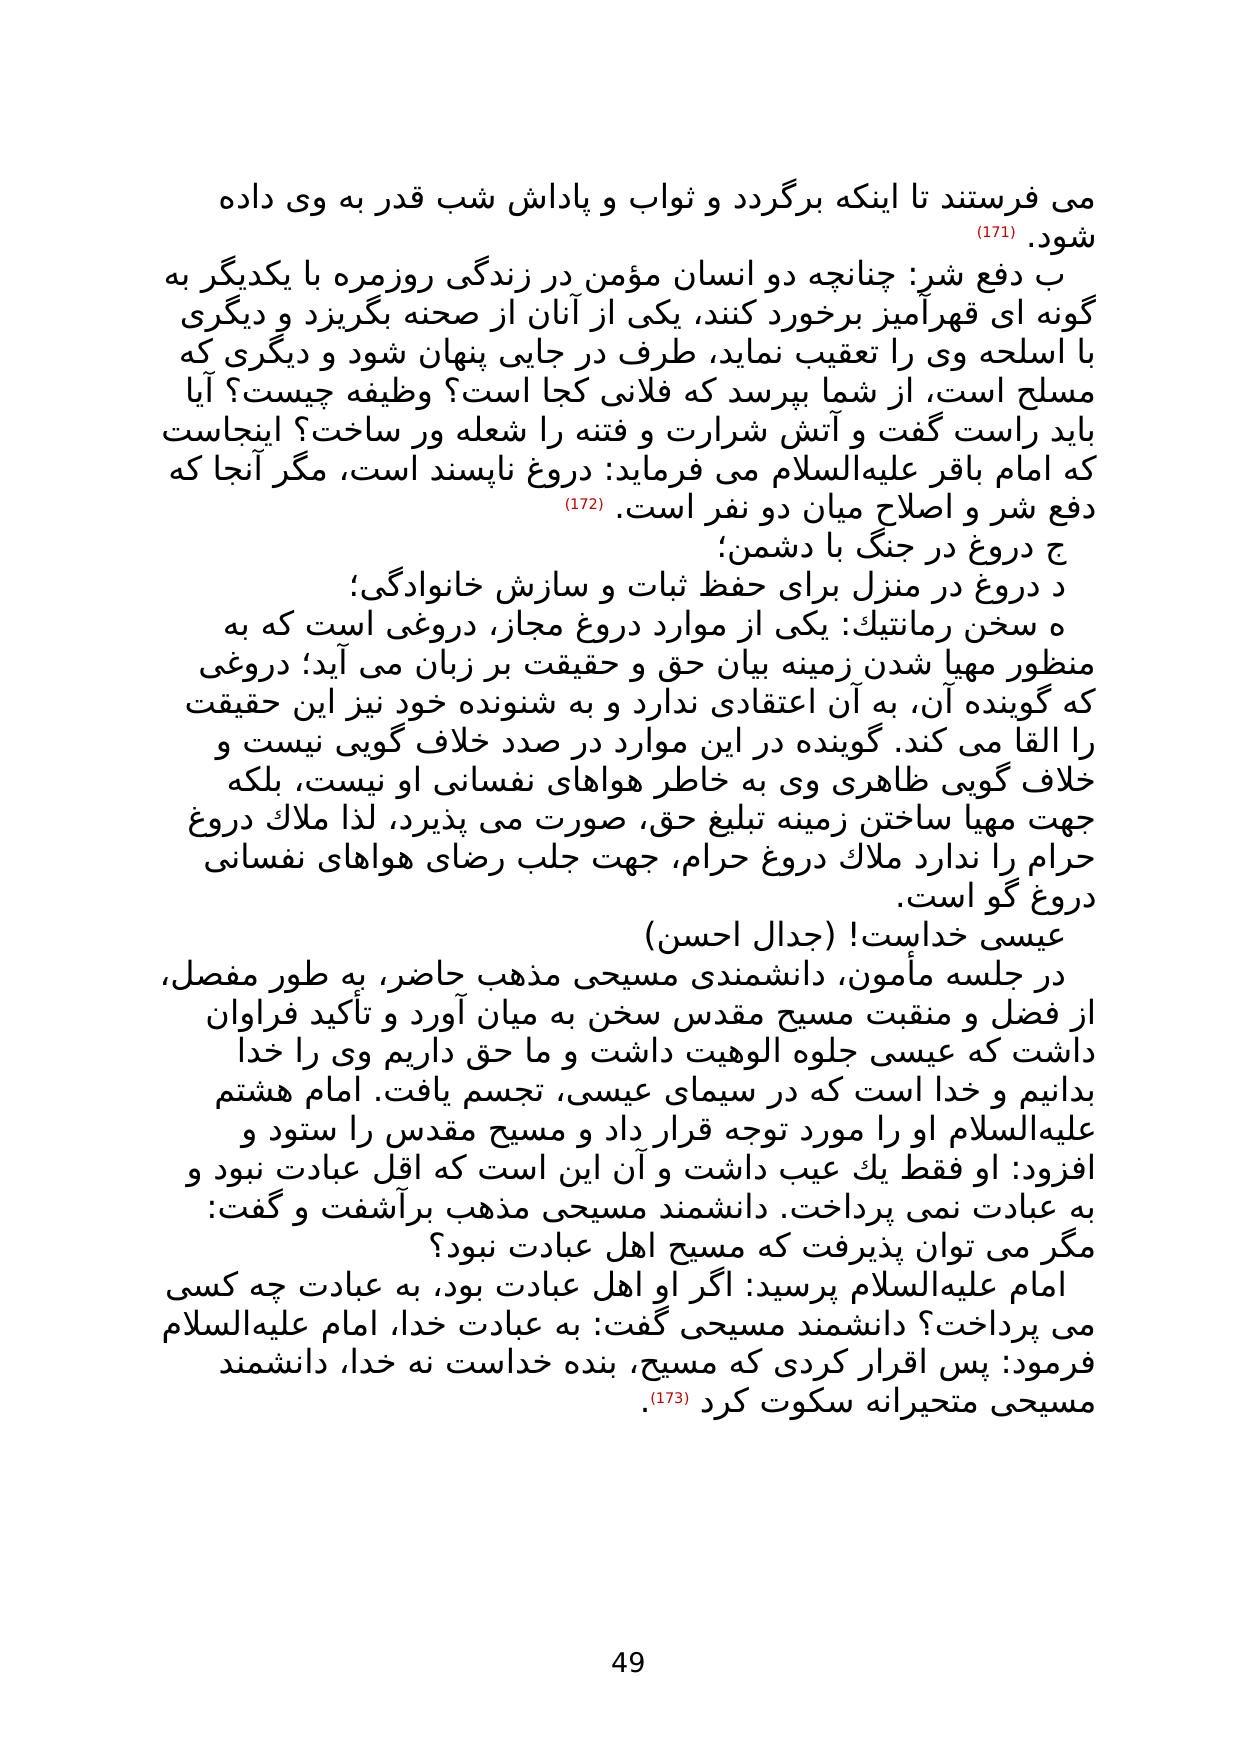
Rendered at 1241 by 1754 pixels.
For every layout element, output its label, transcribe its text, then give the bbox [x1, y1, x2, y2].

text ه سخن رمانتیك: یكى از موارد دروغ مجاز، دروغى است كه به منظور مهیا شدن زمینه بیان حق و حقیقت بر زبان مى آید؛ دروغى كه گوینده آن، به آن اعتقادى ندارد و به شنونده خود نیز این حقیقت را القا مى كند. گوینده در این موارد در صدد خلاف گویى نیست و خلاف گویى ظاهرى وى به خاطر هواهاى نفسانى او نیست، بلكه جهت مهیا ساختن زمینه تبلیغ حق، صورت مى پذیرد، لذا ملاك دروغ حرام را ندارد ملاك دروغ حرام، جهت جلب رضاى هواهاى نفسانى دروغ گو است. [159, 604, 1097, 915]
text امام عليه‌السلام پرسید: اگر او اهل عبادت بود، به عبادت چه كسى مى پرداخت؟ دانشمند مسیحى گفت: به عبادت خدا، امام عليه‌السلام فرمود: پس اقرار كردى كه مسیح، بنده خداست نه خدا، دانشمند مسیحى متحیرانه سكوت كرد (173). [159, 1265, 1097, 1421]
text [159, 177, 1097, 255]
text ب دفع شر: چنانچه دو انسان مؤمن در زندگى روزمره با یكدیگر به گونه اى قهرآمیز برخورد كنند، یكى از آنان از صحنه بگریزد و دیگرى با اسلحه وى را تعقیب نماید، طرف در جایى پنهان شود و دیگرى كه مسلح است، از شما بپرسد كه فلانى كجا است؟ وظیفه چیست؟ آیا باید راست گفت و آتش شرارت و فتنه را شعله ور ساخت؟ اینجاست كه امام باقر عليه‌السلام مى فرماید: دروغ ناپسند است، مگر آنجا كه دفع شر و اصلاح میان دو نفر است. (172) [159, 255, 1097, 527]
text ج دروغ در جنگ با دشمن؛ [159, 527, 1097, 566]
text در جلسه مأمون، دانشمندى مسیحى مذهب حاضر، به طور مفصل، از فضل و منقبت مسیح مقدس سخن به میان آورد و تأکید فراوان داشت كه عیسى جلوه الوهیت داشت و ما حق داریم وى را خدا بدانیم و خدا است كه در سیماى عیسى، تجسم یافت. امام هشتم عليه‌السلام او را مورد توجه قرار داد و مسیح مقدس را ستود و افزود: او فقط یك عیب داشت و آن این است كه اقل عبادت نبود و به عبادت نمى پرداخت. دانشمند مسیحى مذهب برآشفت و گفت: مگر مى توان پذیرفت كه مسیح اهل عبادت نبود؟ [159, 954, 1097, 1265]
text د دروغ در منزل براى حفظ ثبات و سازش خانوادگى؛ [159, 566, 1097, 604]
text عیسى خداست! (جدال احسن) [159, 915, 1097, 954]
